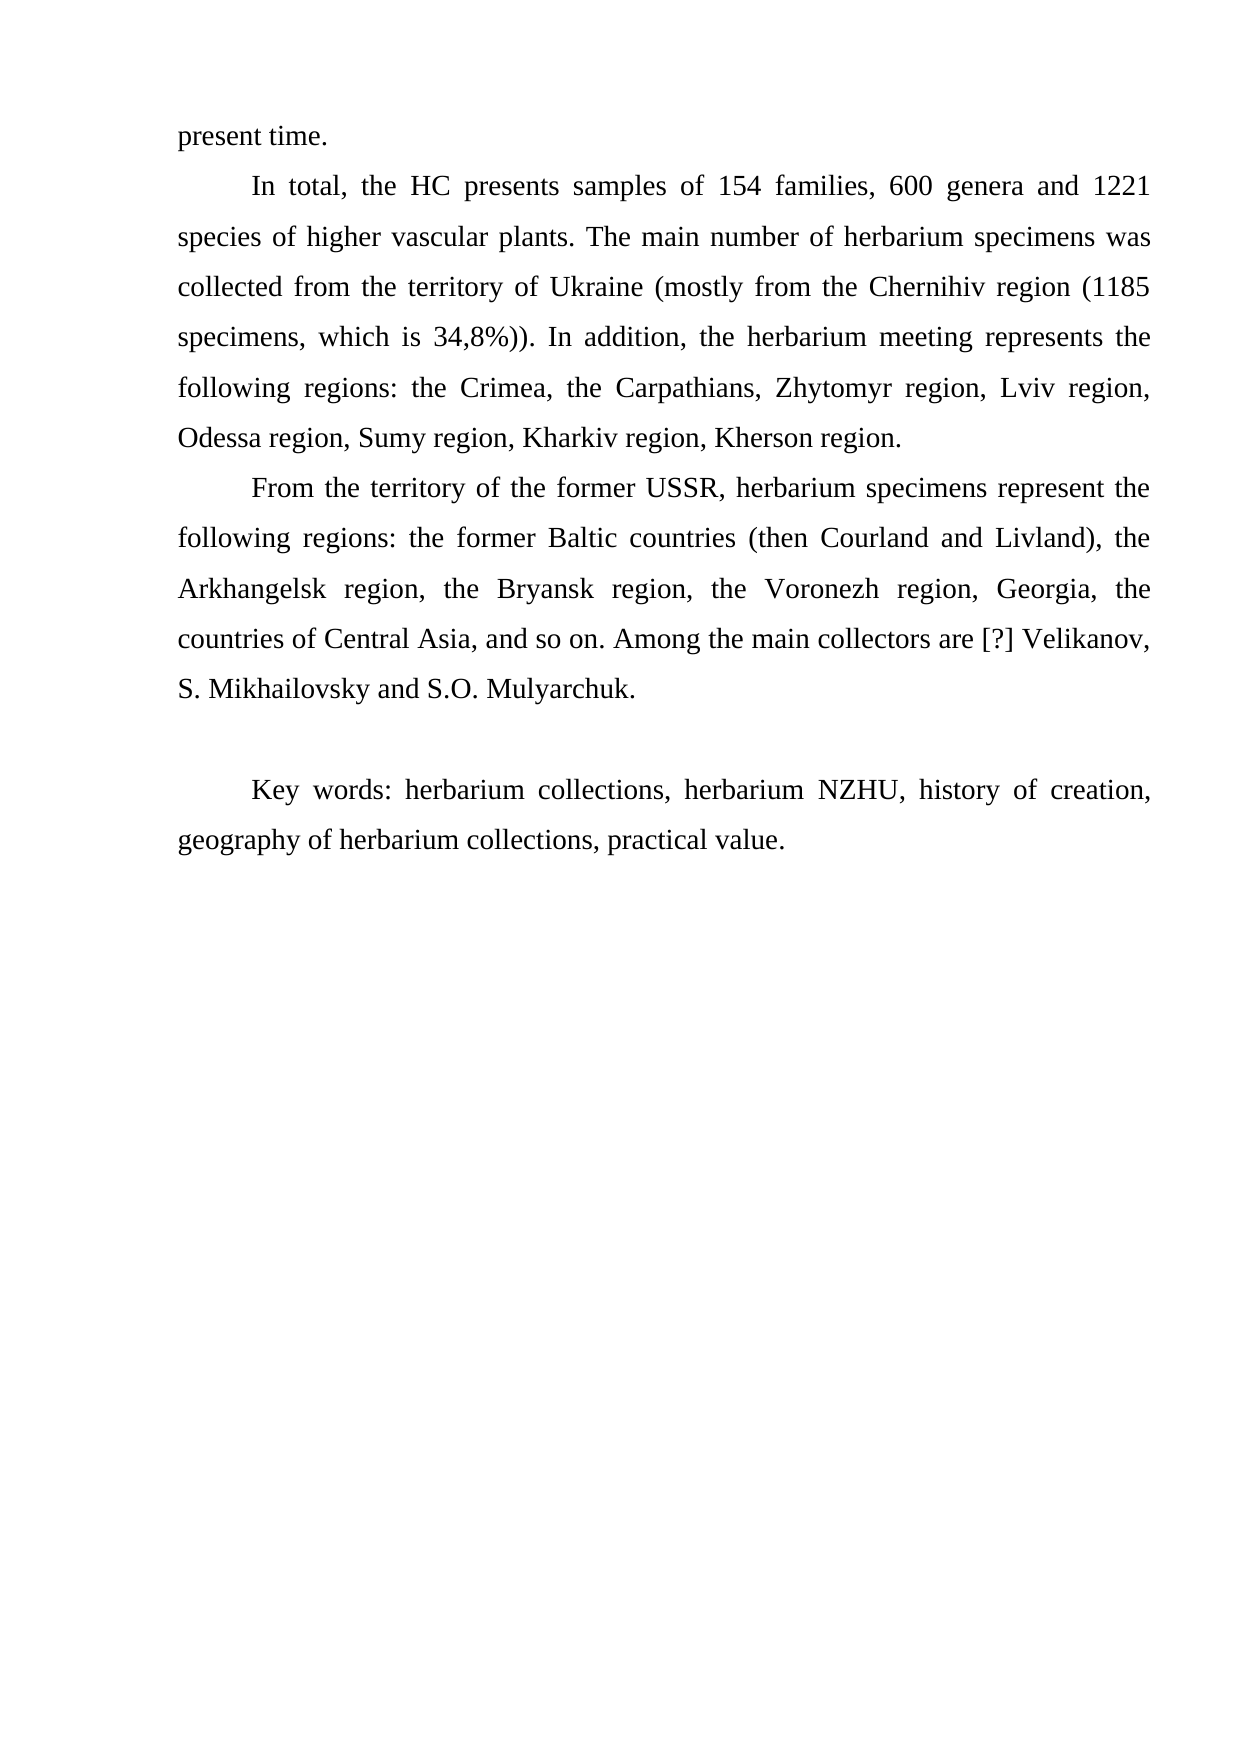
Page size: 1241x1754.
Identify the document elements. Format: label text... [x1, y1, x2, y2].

text From the territory of the former USSR, herbarium specimens represent the following regions: the former Baltic countries (then Courland and Livland), the Arkhangelsk region, the Bryansk region, the Voronezh region, Georgia, the countries of Central Asia, and so on. Among the main collectors are [?] Velikanov, S. Mikhailovsky and S.O. Mulyarchuk. [177, 470, 1152, 705]
text Key words: herbarium collections, herbarium NZHU, history of creation, geography of herbarium collections, practical value. [177, 772, 1152, 856]
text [177, 118, 1152, 152]
text In total, the HC presents samples of 154 families, 600 genera and 1221 species of higher vascular plants. The main number of herbarium specimens was collected from the territory of Ukraine (mostly from the Chernihiv region (1185 specimens, which is 34,8%)). In addition, the herbarium meeting represents the following regions: the Crimea, the Carpathians, Zhytomyr region, Lviv region, Odessa region, Sumy region, Kharkiv region, Kherson region. [177, 168, 1152, 453]
